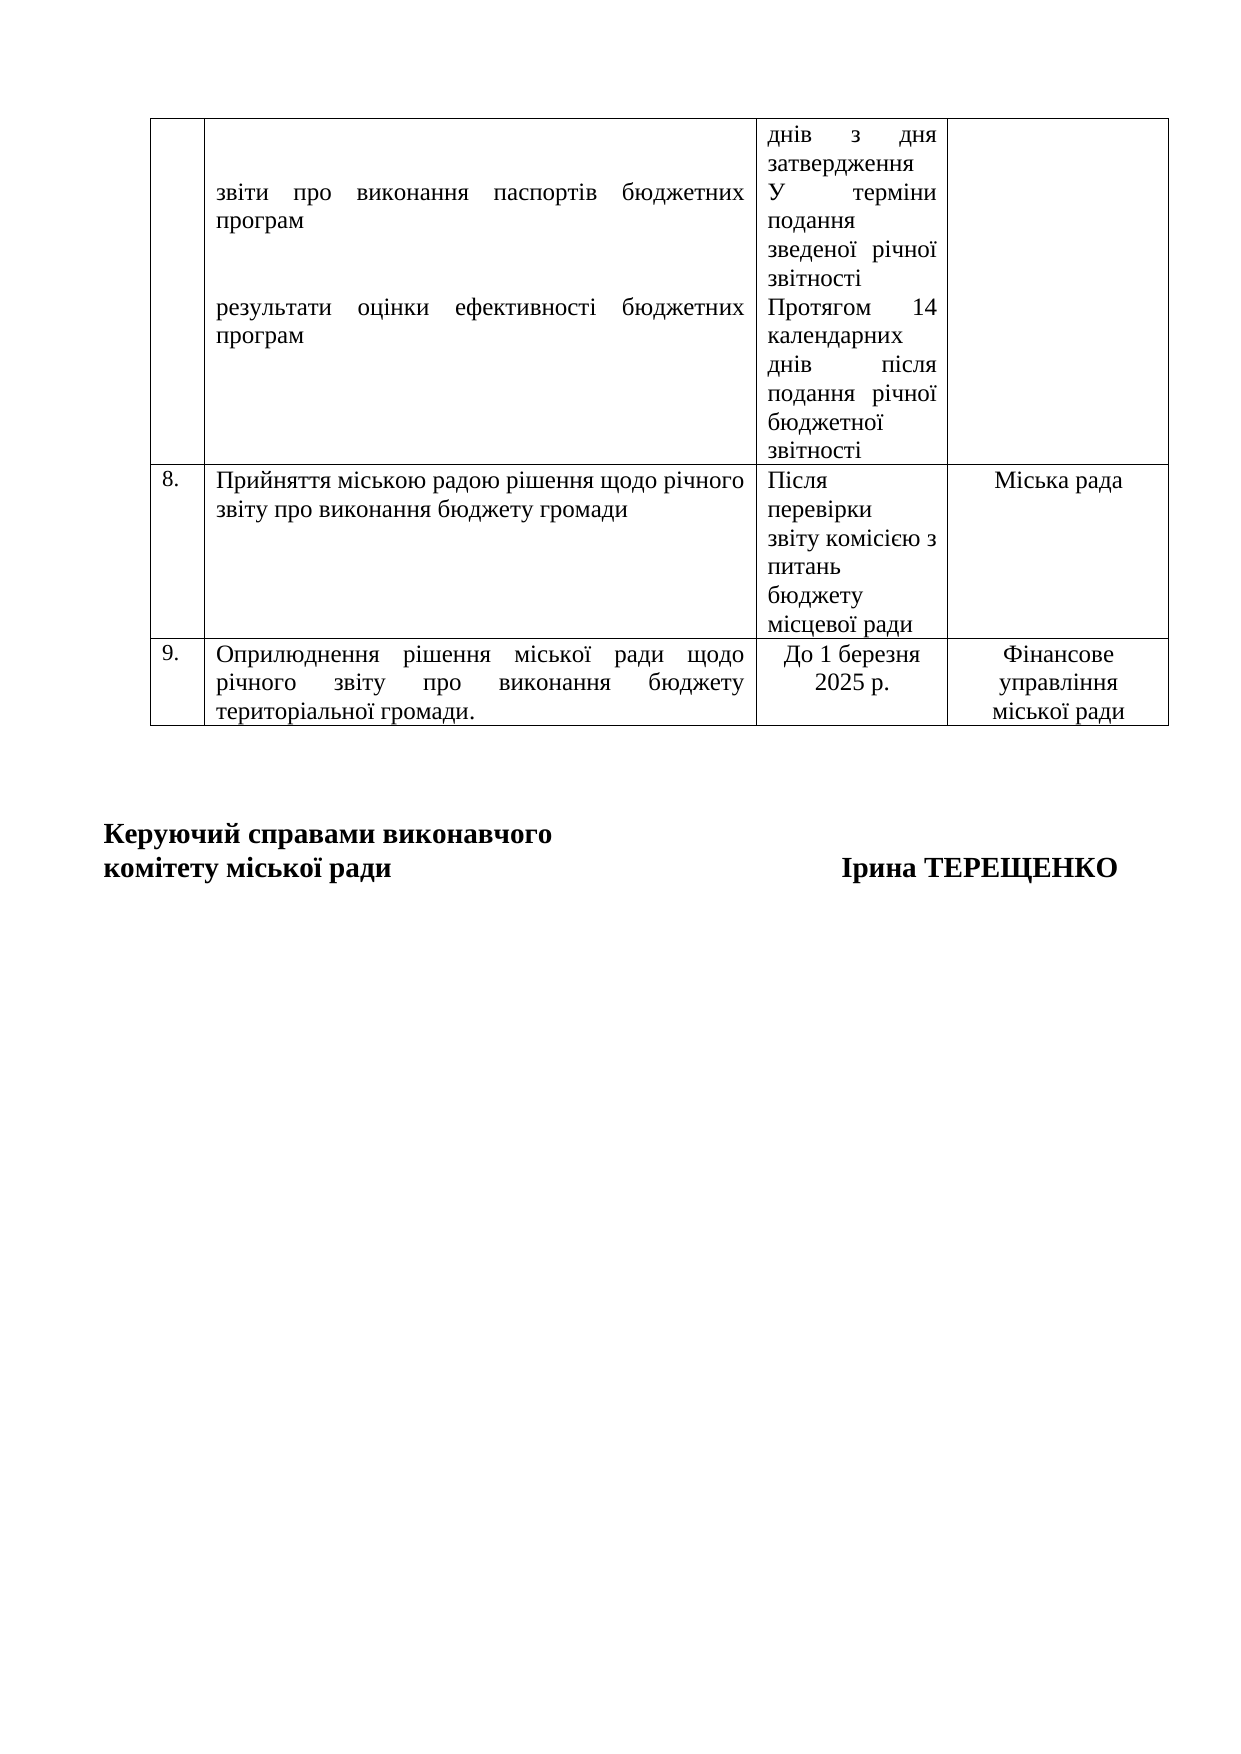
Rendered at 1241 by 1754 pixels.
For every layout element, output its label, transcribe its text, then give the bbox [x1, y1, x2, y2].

table_cell [151, 119, 204, 464]
table_cell Міська рада [948, 465, 1168, 638]
table_cell Після перевірки звіту комісією з питань бюджету місцевої ради [757, 465, 947, 638]
table_cell [151, 639, 204, 725]
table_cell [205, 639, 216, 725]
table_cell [757, 119, 947, 464]
text Керуючий справами виконавчого [103, 816, 1181, 850]
table_cell До 1 березня 2025 р. [757, 639, 947, 725]
text комітету міської ради Ірина ТЕРЕЩЕНКО [103, 850, 1181, 883]
table_cell Фінансове управління міської ради [948, 639, 1168, 725]
table_cell Прийняття міською радою рішення щодо річного звіту про виконання бюджету громади [205, 465, 756, 638]
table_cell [948, 119, 1168, 464]
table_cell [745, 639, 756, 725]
table_cell [151, 465, 204, 638]
